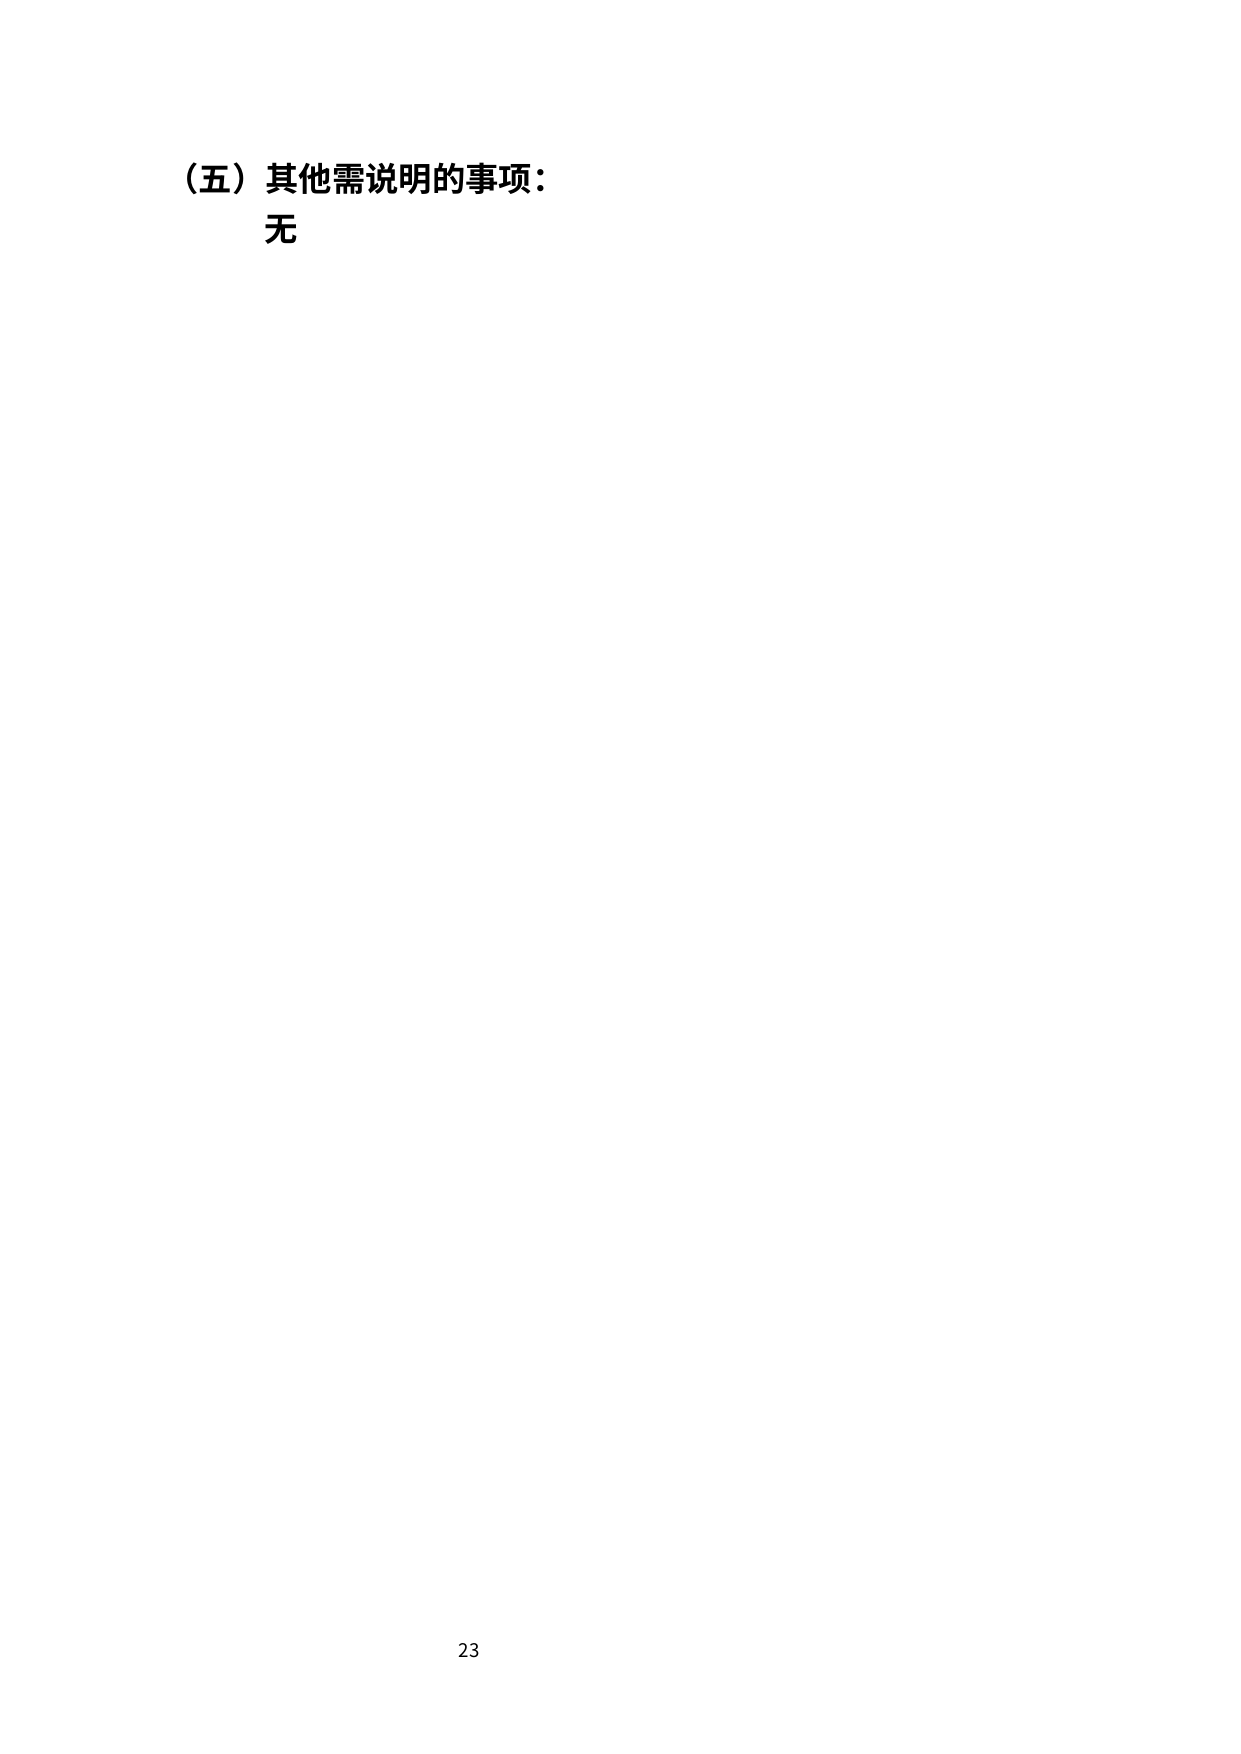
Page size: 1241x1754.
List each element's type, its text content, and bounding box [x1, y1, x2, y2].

subtitle （五）其他需说明的事项： [165, 152, 917, 201]
subtitle 无 [165, 203, 1052, 251]
